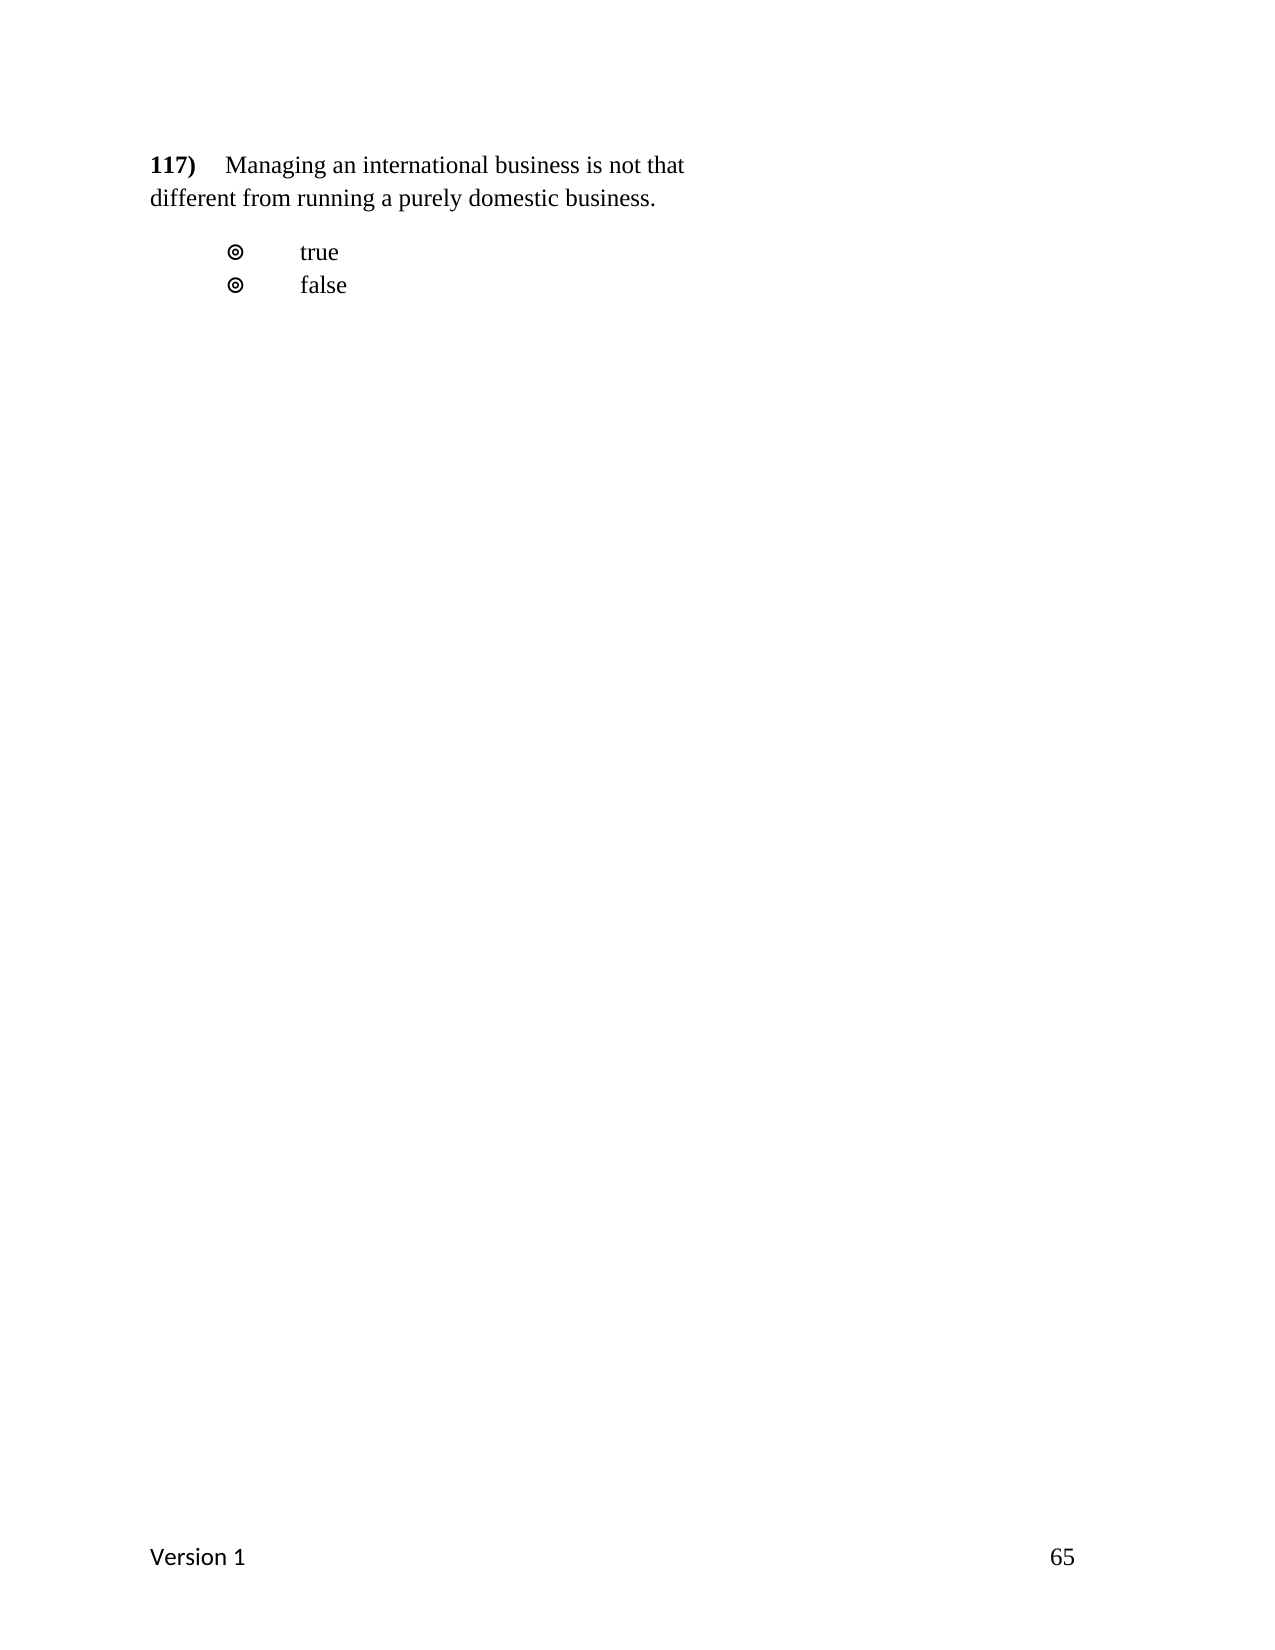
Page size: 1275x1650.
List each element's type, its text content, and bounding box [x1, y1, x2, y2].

text 117) Managing an international business is not that different from running a purely domestic business. [150, 150, 775, 212]
text ⊚ true ⊚ false [150, 237, 775, 299]
